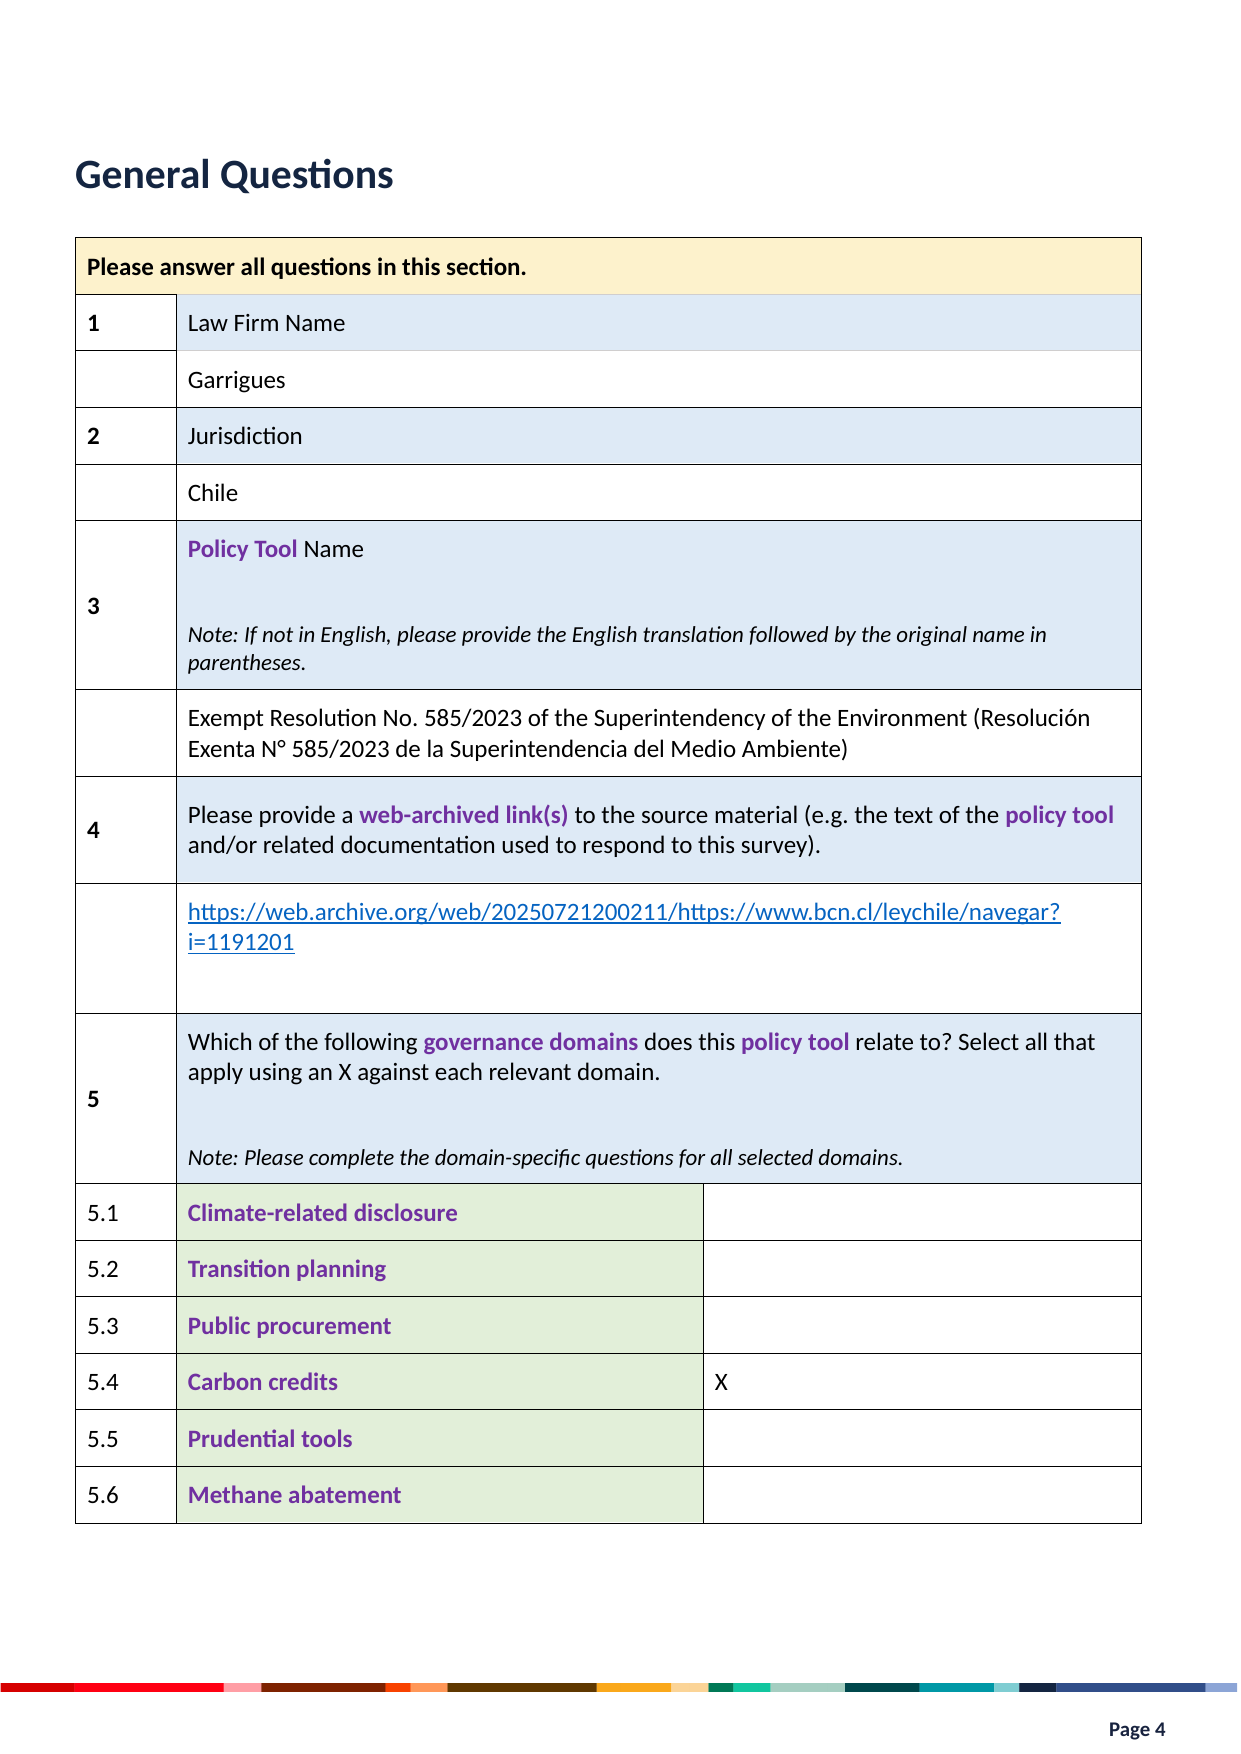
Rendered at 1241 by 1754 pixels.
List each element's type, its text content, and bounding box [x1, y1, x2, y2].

table_cell [76, 690, 176, 776]
table_cell 5 [76, 1014, 176, 1183]
table_cell 1 [76, 295, 176, 350]
table_cell [704, 1241, 1141, 1296]
table_cell [76, 884, 176, 1012]
table_cell Policy Tool Name Note: If not in English, please provide the English translation followed by the original name in parentheses. [177, 521, 1141, 689]
table_cell Law Firm Name [177, 295, 1141, 350]
table_cell Transition planning [177, 1241, 703, 1296]
table_cell https://web.archive.org/web/20250721200211/https://www.bcn.cl/leychile/navegar?i=1191201 [177, 884, 1141, 1012]
table_header Please answer all questions in this section. [76, 238, 1141, 294]
table_cell Garrigues [177, 351, 1141, 407]
picture [0, 1683, 1236, 1692]
table_cell [704, 1467, 1141, 1522]
table_cell [704, 1297, 1141, 1353]
table_cell Carbon credits [177, 1354, 703, 1409]
table_cell Exempt Resolution No. 585/2023 of the Superintendency of the Environment (Resolución Exenta N° 585/2023 de la Superintendencia del Medio Ambiente) [177, 690, 1141, 776]
table_cell 3 [76, 521, 176, 689]
table_cell Jurisdiction [177, 408, 1141, 463]
table_cell 5.6 [76, 1467, 176, 1522]
table_cell [704, 1184, 1141, 1240]
table_cell 5.1 [76, 1184, 176, 1240]
table_cell Public procurement [177, 1297, 703, 1353]
table_cell 5.2 [76, 1241, 176, 1296]
table_cell Methane abatement [177, 1467, 703, 1522]
table_cell 5.5 [76, 1410, 176, 1466]
table_cell 2 [76, 408, 176, 463]
table_cell [76, 351, 176, 407]
table_cell 5.3 [76, 1297, 176, 1353]
table_cell [76, 465, 176, 520]
table_cell Climate-related disclosure [177, 1184, 703, 1240]
subtitle General Questions [75, 148, 1165, 199]
table_cell Please provide a web-archived link(s) to the source material (e.g. the text of the policy tool and/or related documentation used to respond to this survey). [177, 777, 1141, 882]
table_cell Prudential tools [177, 1410, 703, 1466]
table_cell [704, 1410, 1141, 1466]
table_cell 5.4 [76, 1354, 176, 1409]
table_cell X [704, 1354, 1141, 1409]
table_cell Chile [177, 465, 1141, 520]
table_cell 4 [76, 777, 176, 882]
table_cell Which of the following governance domains does this policy tool relate to? Select all that apply using an X against each relevant domain. Note: Please complete the domain-specific questions for all selected domains. [177, 1014, 1141, 1183]
